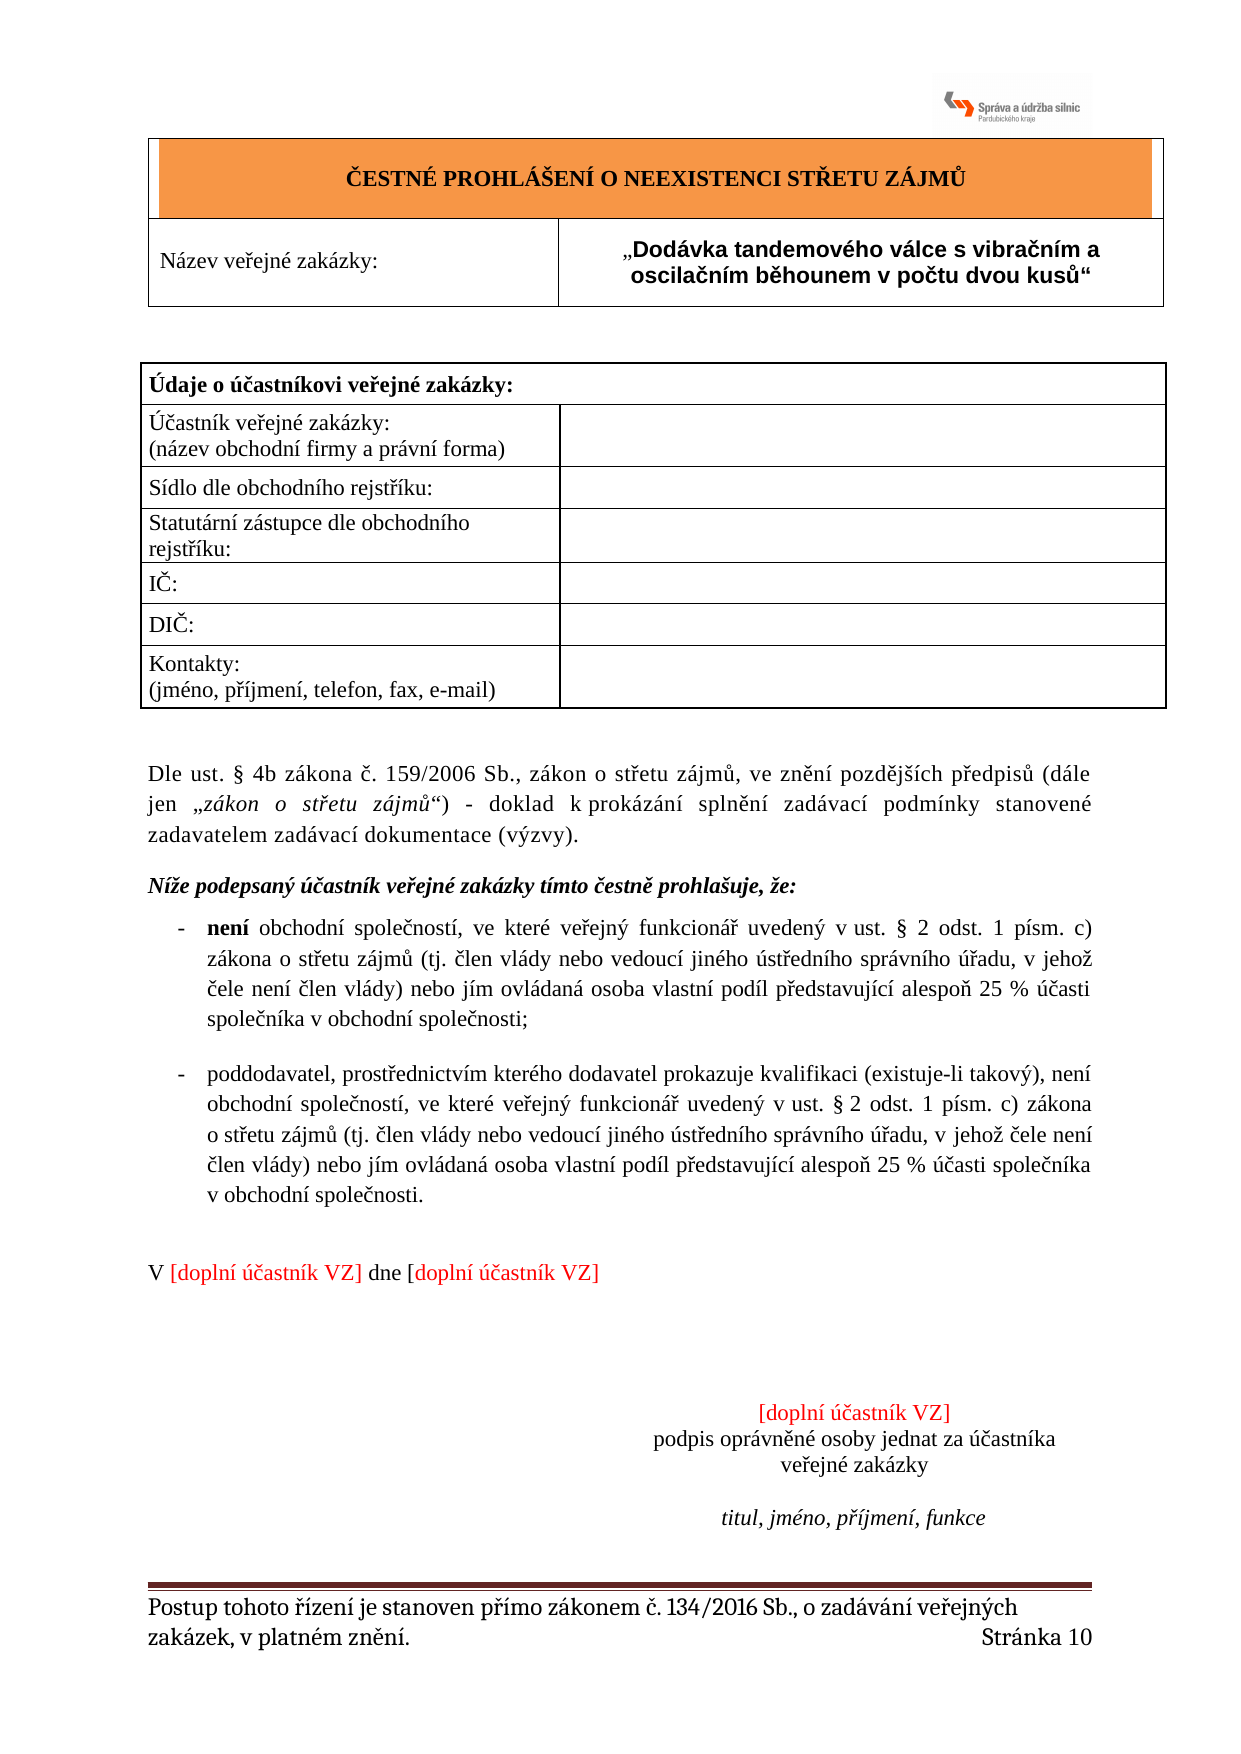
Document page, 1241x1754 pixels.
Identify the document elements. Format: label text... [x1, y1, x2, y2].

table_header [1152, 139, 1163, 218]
table_cell DIČ: [142, 604, 559, 645]
text V [doplní účastník VZ] dne [doplní účastník VZ] [148, 1258, 1092, 1286]
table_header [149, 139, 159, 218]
list poddodavatel, prostřednictvím kterého dodavatel prokazuje kvalifikaci (existuje-li takový), není obchodní společností, ve které veřejný funkcionář uvedený v ust. § 2 odst. 1 písm. c) zákona o střetu zájmů (tj. člen vlády nebo vedoucí jiného ústředního správního úřadu, v jehož čele není člen vlády) nebo jím ovládaná osoba vlastní podíl představující alespoň 25 % účasti společníka v obchodní společnosti. [177, 1060, 1092, 1207]
table_cell Účastník veřejné zakázky: (název obchodní firmy a právní forma) [142, 405, 559, 466]
text Níže podepsaný účastník veřejné zakázky tímto čestně prohlašuje, že: [148, 872, 1092, 898]
table_cell [561, 467, 1165, 508]
table_cell [561, 604, 1165, 645]
table_cell Název veřejné zakázky: [149, 219, 558, 306]
text [doplní účastník VZ] [616, 1399, 1092, 1425]
table_cell [561, 563, 1165, 603]
list není obchodní společností, ve které veřejný funkcionář uvedený v ust. § 2 odst. 1 písm. c) zákona o střetu zájmů (tj. člen vlády nebo vedoucí jiného ústředního správního úřadu, v jehož čele není člen vlády) nebo jím ovládaná osoba vlastní podíl představující alespoň 25 % účasti společníka v obchodní společnosti; [177, 914, 1092, 1031]
table_cell Kontakty: (jméno, příjmení, telefon, fax, e-mail) [142, 646, 559, 707]
table_cell IČ: [142, 563, 559, 603]
table_cell [561, 646, 1165, 707]
table_cell [561, 509, 1165, 562]
table_cell Sídlo dle obchodního rejstříku: [142, 467, 559, 508]
text titul, jméno, příjmení, funkce [616, 1504, 1092, 1531]
table_cell Statutární zástupce dle obchodního rejstříku: [142, 509, 559, 562]
table_cell „Dodávka tandemového válce s vibračním a oscilačním běhounem v počtu dvou kusů“ [559, 219, 1163, 306]
picture [931, 73, 1093, 138]
table_header Údaje o účastníkovi veřejné zakázky: [142, 364, 1165, 404]
title Dle ust. § 4b zákona č. 159/2006 Sb., zákon o střetu zájmů, ve znění pozdějších předpisů (dále jen „zákon o střetu zájmů“) - doklad k prokázání splnění zadávací podmínky stanovené zadavatelem zadávací dokumentace (výzvy). [148, 760, 1092, 847]
table_cell [561, 405, 1165, 466]
text podpis oprávněné osoby jednat za účastníka veřejné zakázky [616, 1425, 1092, 1478]
